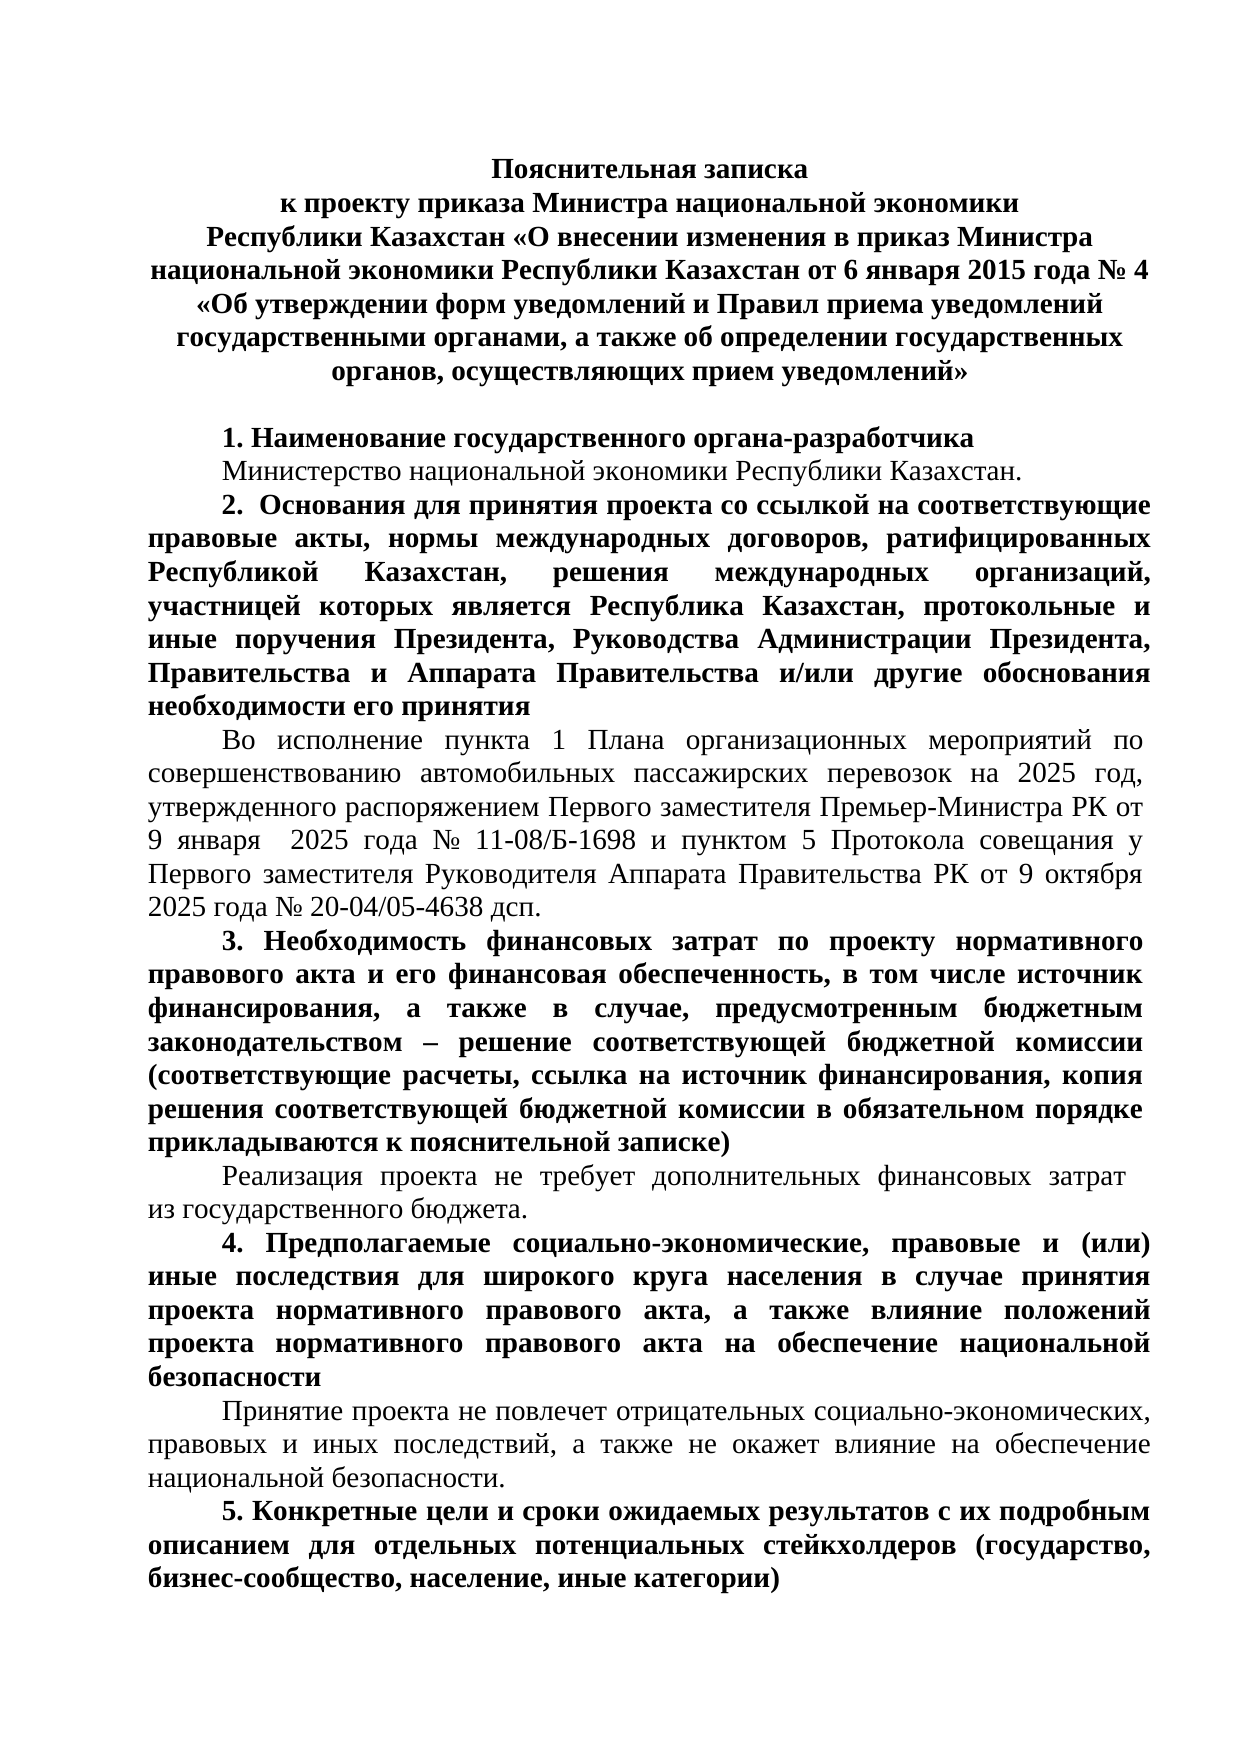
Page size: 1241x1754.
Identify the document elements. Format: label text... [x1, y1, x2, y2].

text 3. Необходимость финансовых затрат по проекту нормативного правового акта и его финансовая обеспеченность, в том числе источник финансирования, а также в случае, предусмотренным бюджетным законодательством – решение соответствующей бюджетной комиссии (соответствующие расчеты, ссылка на источник финансирования, копия решения соответствующей бюджетной комиссии в обязательном порядке прикладываются к пояснительной записке) [148, 923, 1144, 1158]
text 5. Конкретные цели и сроки ожидаемых результатов с их подробным описанием для отдельных потенциальных стейкхолдеров (государство, бизнес-сообщество, население, иные категории) [148, 1493, 1151, 1594]
text 2. Основания для принятия проекта со ссылкой на соответствующие правовые акты, нормы международных договоров, ратифицированных Республикой Казахстан, решения международных организаций, участницей которых является Республика Казахстан, протокольные и иные поручения Президента, Руководства Администрации Президента, Правительства и Аппарата Правительства и/или другие обоснования необходимости его принятия [148, 487, 1152, 722]
text 1. Наименование государственного органа-разработчика [148, 420, 1151, 453]
text Республики Казахстан «О внесении изменения в приказ Министра национальной экономики Республики Казахстан от 6 января 2015 года № 4 «Об утверждении форм уведомлений и Правил приема уведомлений государственными органами, а также об определении государственных органов, осуществляющих прием уведомлений» [148, 219, 1152, 386]
text Министерство национальной экономики Республики Казахстан. [148, 453, 1151, 487]
text Принятие проекта не повлечет отрицательных социально-экономических, правовых и иных последствий, а также не окажет влияние на обеспечение национальной безопасности. [148, 1393, 1151, 1493]
text 4. Предполагаемые социально-экономические, правовые и (или) иные последствия для широкого круга населения в случае принятия проекта нормативного правового акта, а также влияние положений проекта нормативного правового акта на обеспечение национальной безопасности [148, 1225, 1151, 1393]
text Пояснительная записка [148, 152, 1152, 185]
text к проекту приказа Министра национальной экономики [148, 185, 1152, 219]
text Реализация проекта не требует дополнительных финансовых затрат из государственного бюджета. [148, 1158, 1144, 1225]
text Во исполнение пункта 1 Плана организационных мероприятий по совершенствованию автомобильных пассажирских перевозок на 2025 год, утвержденного распоряжением Первого заместителя Премьер-Министра РК от 9 января 2025 года № 11-08/Б-1698 и пунктом 5 Протокола совещания у Первого заместителя Руководителя Аппарата Правительства РК от 9 октября 2025 года № 20-04/05-4638 дсп. [148, 722, 1144, 923]
